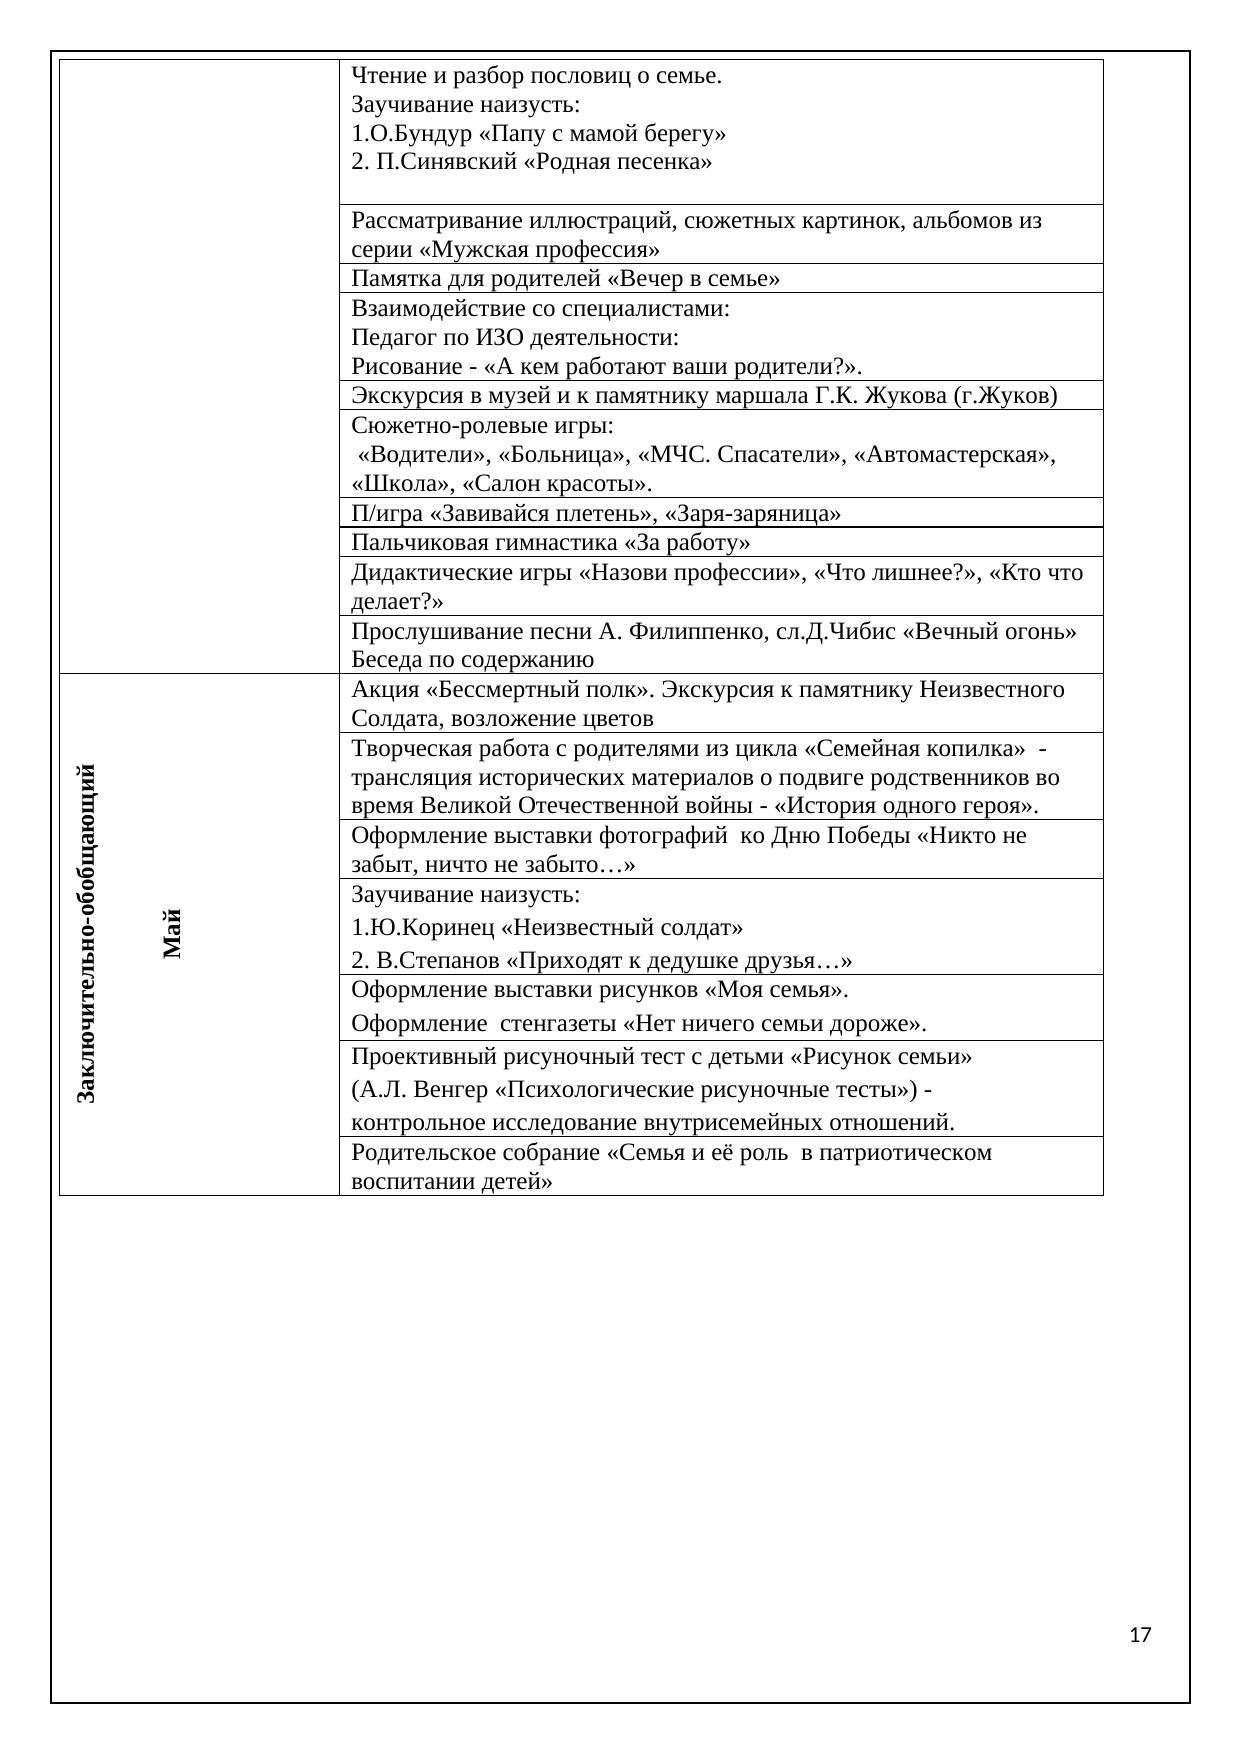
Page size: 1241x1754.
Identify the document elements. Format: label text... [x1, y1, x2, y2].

table_cell Оформление выставки фотографий ко Дню Победы «Никто не забыт, ничто не забыто…» [340, 820, 1103, 878]
table_cell Родительское собрание «Семья и её роль в патриотическом воспитании детей» [340, 1137, 1103, 1194]
table_cell Прослушивание песни А. Филиппенко, сл.Д.Чибис «Вечный огонь» Беседа по содержанию [340, 616, 1103, 673]
table_cell Пальчиковая гимнастика «За работу» [340, 528, 1103, 556]
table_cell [340, 60, 1103, 204]
table_cell Сюжетно-ролевые игры: «Водители», «Больница», «МЧС. Спасатели», «Автомастерская», «Школа», «Салон красоты». [340, 410, 1103, 497]
table_cell Заучивание наизусть: 1.Ю.Коринец «Неизвестный солдат» 2. В.Степанов «Приходят к дедушке друзья…» [340, 879, 1103, 973]
table_cell Взаимодействие со специалистами: Педагог по ИЗО деятельности: Рисование - «А кем работают ваши родители?». [340, 293, 1103, 379]
table_cell Заключительно-обобщающий Май [60, 674, 339, 1194]
table_cell Дидактические игры «Назови профессии», «Что лишнее?», «Кто что делает?» [340, 557, 1103, 615]
table_cell Рассматривание иллюстраций, сюжетных картинок, альбомов из серии «Мужская профессия» [340, 205, 1103, 262]
table_cell Акция «Бессмертный полк». Экскурсия к памятнику Неизвестного Солдата, возложение цветов [340, 674, 1103, 732]
table_cell Экскурсия в музей и к памятнику маршала Г.К. Жукова (г.Жуков) [340, 381, 1103, 409]
table_cell Памятка для родителей «Вечер в семье» [340, 264, 1103, 292]
table_cell П/игра «Завивайся плетень», «Заря-заряница» [340, 498, 1103, 526]
table_cell Оформление выставки рисунков «Моя семья». Оформление стенгазеты «Нет ничего семьи дороже». [340, 975, 1103, 1040]
table_cell Проективный рисуночный тест с детьми «Рисунок семьи» (А.Л. Венгер «Психологические рисуночные тесты») - контрольное исследование внутрисемейных отношений. [340, 1041, 1103, 1136]
table_cell Творческая работа с родителями из цикла «Семейная копилка» - трансляция исторических материалов о подвиге родственников во время Великой Отечественной войны - «История одного героя». [340, 733, 1103, 819]
